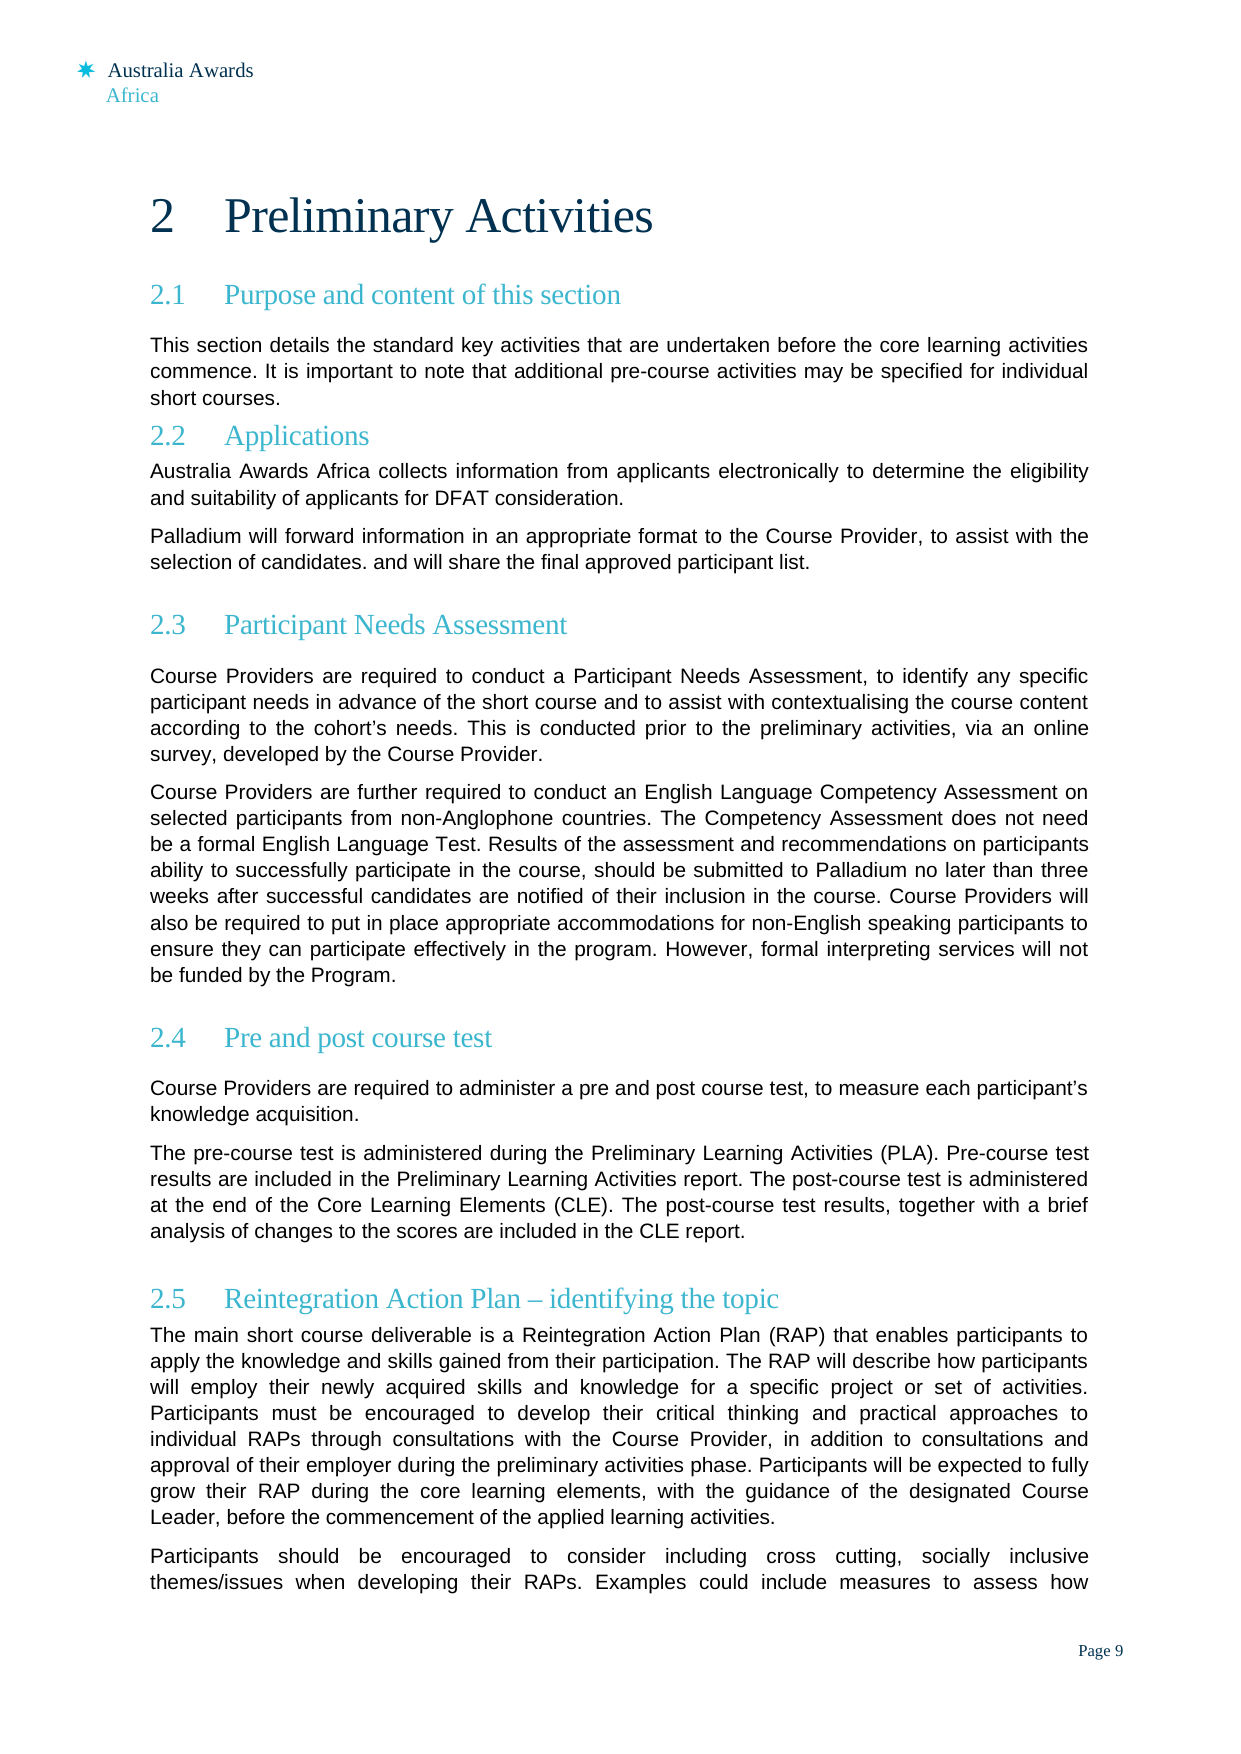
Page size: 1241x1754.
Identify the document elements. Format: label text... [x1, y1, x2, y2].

subtitle Participant Needs Assessment [150, 611, 1090, 641]
subtitle Applications [150, 422, 1090, 451]
text The main short course deliverable is a Reintegration Action Plan (RAP) that enables participants to apply the knowledge and skills gained from their participation. The RAP will describe how participants will employ their newly acquired skills and knowledge for a specific project or set of activities. Participants must be encouraged to develop their critical thinking and practical approaches to individual RAPs through consultations with the Course Provider, in addition to consultations and approval of their employer during the preliminary activities phase. Participants will be expected to fully grow their RAP during the core learning elements, with the guidance of the designated Course Leader, before the commencement of the applied learning activities. [150, 1321, 1090, 1529]
picture [76, 60, 108, 78]
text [150, 1542, 1090, 1594]
subtitle Reintegration Action Plan – identifying the topic [150, 1285, 1090, 1314]
text The pre-course test is administered during the Preliminary Learning Activities (PLA). Pre-course test results are included in the Preliminary Learning Activities report. The post-course test is administered at the end of the Core Learning Elements (CLE). The post-course test results, together with a brief analysis of changes to the scores are included in the CLE report. [150, 1138, 1090, 1243]
subtitle Purpose and content of this section [150, 281, 1090, 310]
text Australia Awards Africa collects information from applicants electronically to determine the eligibility and suitability of applicants for DFAT consideration. [150, 457, 1090, 509]
text Course Providers are required to administer a pre and post course test, to measure each participant’s knowledge acquisition. [150, 1074, 1090, 1126]
subtitle Pre and post course test [150, 1024, 1090, 1053]
subtitle Preliminary Activities [150, 185, 1090, 244]
text Course Providers are required to conduct a Participant Needs Assessment, to identify any specific participant needs in advance of the short course and to assist with contextualising the course content according to the cohort’s needs. This is conducted prior to the preliminary activities, via an online survey, developed by the Course Provider. [150, 661, 1090, 766]
text Palladium will forward information in an appropriate format to the Course Provider, to assist with the selection of candidates. and will share the final approved participant list. [150, 522, 1090, 574]
text This section details the standard key activities that are undertaken before the core learning activities commence. It is important to note that additional pre-course activities may be specified for individual short courses. [150, 331, 1090, 409]
text Course Providers are further required to conduct an English Language Competency Assessment on selected participants from non-Anglophone countries. The Competency Assessment does not need be a formal English Language Test. Results of the assessment and recommendations on participants ability to successfully participate in the course, should be submitted to Palladium no later than three weeks after successful candidates are notified of their inclusion in the course. Course Providers will also be required to put in place appropriate accommodations for non-English speaking participants to ensure they can participate effectively in the program. However, formal interpreting services will not be funded by the Program. [150, 778, 1090, 986]
